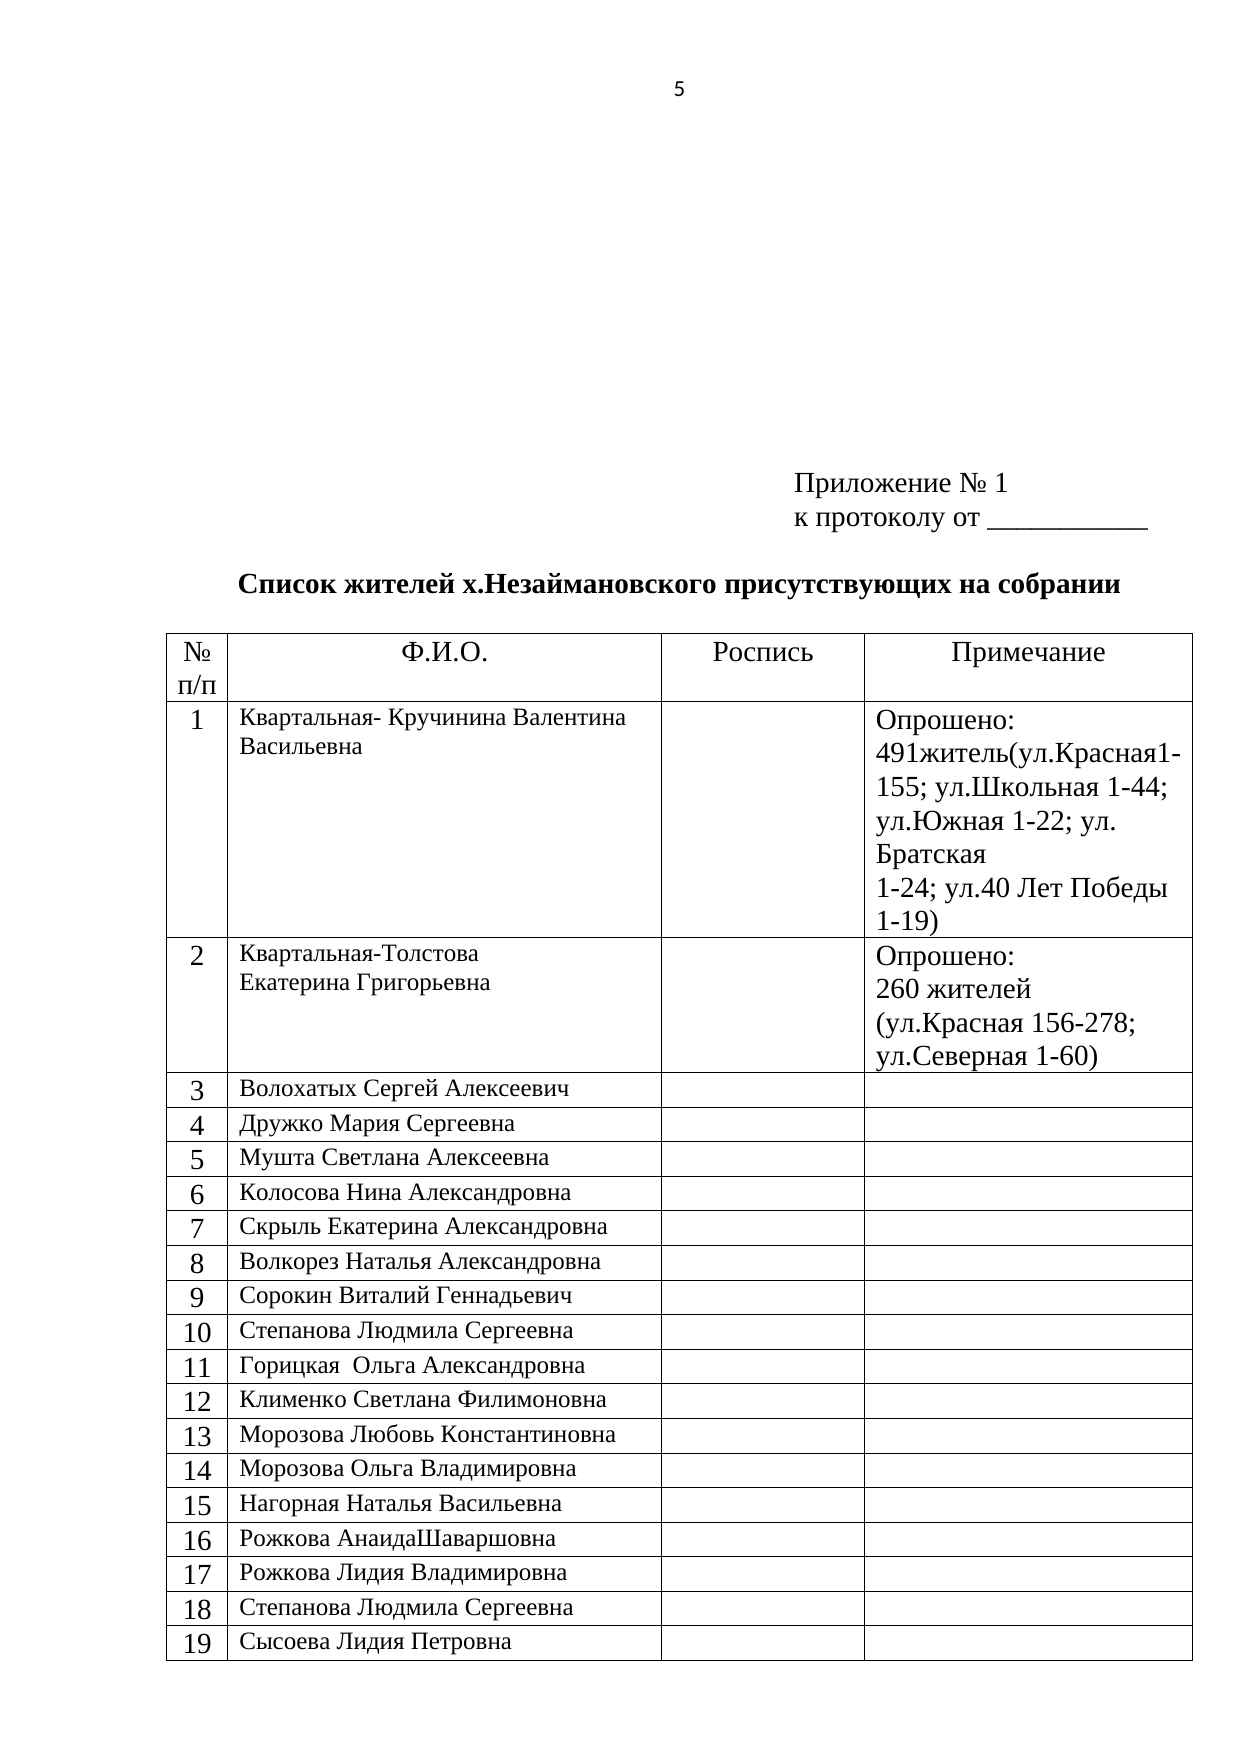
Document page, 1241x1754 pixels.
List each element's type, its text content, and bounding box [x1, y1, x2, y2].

table_cell 11 [167, 1350, 227, 1383]
table_cell Опрошено: 260 жителей (ул.Красная 156-278; ул.Северная 1-60) [865, 938, 1192, 1072]
table_cell [662, 1108, 864, 1141]
table_header Роспись [662, 634, 864, 701]
table_cell 13 [167, 1419, 227, 1452]
table_cell [865, 1142, 1192, 1176]
table_header Ф.И.О. [228, 634, 661, 701]
table_cell Горицкая Ольга Александровна [228, 1350, 661, 1383]
table_cell [662, 1177, 864, 1210]
table_cell [662, 1557, 864, 1591]
table_cell [865, 1246, 1192, 1279]
table_cell [865, 1073, 1192, 1107]
table_cell 5 [167, 1142, 227, 1176]
table_cell [865, 1557, 1192, 1591]
table_cell [662, 1419, 864, 1452]
table_cell [865, 1315, 1192, 1349]
table_cell [865, 1454, 1192, 1487]
table_cell Нагорная Наталья Васильевна [228, 1488, 661, 1522]
table_cell Морозова Ольга Владимировна [228, 1454, 661, 1487]
table_cell 17 [167, 1557, 227, 1591]
table_cell [865, 1488, 1192, 1522]
table_cell 15 [167, 1488, 227, 1522]
table_cell [865, 1626, 1192, 1660]
table_cell [865, 1384, 1192, 1418]
table_cell [865, 1211, 1192, 1245]
table_cell 19 [167, 1626, 227, 1660]
table_cell 6 [167, 1177, 227, 1210]
table_cell [662, 1626, 864, 1660]
table_cell [662, 1211, 864, 1245]
table_cell [865, 1350, 1192, 1383]
table_cell Степанова Людмила Сергеевна [228, 1592, 661, 1625]
table_cell Сорокин Виталий Геннадьевич [228, 1281, 661, 1314]
text Список жителей х.Незаймановского присутствующих на собрании [177, 566, 1181, 599]
table_cell [662, 1350, 864, 1383]
table_cell [662, 1488, 864, 1522]
table_cell [865, 1523, 1192, 1556]
table_cell [662, 938, 864, 1072]
table_cell 10 [167, 1315, 227, 1349]
table_cell 8 [167, 1246, 227, 1279]
table_cell 9 [167, 1281, 227, 1314]
table_cell Морозова Любовь Константиновна [228, 1419, 661, 1452]
table_cell 12 [167, 1384, 227, 1418]
table_cell Квартальная- Кручинина Валентина Васильевна [228, 702, 661, 937]
table_cell [662, 702, 864, 937]
table_cell Колосова Нина Александровна [228, 1177, 661, 1210]
table_cell [662, 1315, 864, 1349]
table_cell [662, 1523, 864, 1556]
table_cell Степанова Людмила Сергеевна [228, 1315, 661, 1349]
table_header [783, 130, 1163, 532]
table_cell Мушта Светлана Алексеевна [228, 1142, 661, 1176]
table_cell 14 [167, 1454, 227, 1487]
table_cell [865, 1177, 1192, 1210]
table_cell 4 [167, 1108, 227, 1141]
table_cell [865, 1281, 1192, 1314]
table_cell Дружко Мария Сергеевна [228, 1108, 661, 1141]
table_cell 7 [167, 1211, 227, 1245]
table_cell [662, 1592, 864, 1625]
table_cell 2 [167, 938, 227, 1072]
table_cell Скрыль Екатерина Александровна [228, 1211, 661, 1245]
table_cell Квартальная-Толстова Екатерина Григорьевна [228, 938, 661, 1072]
table_cell [865, 1108, 1192, 1141]
table_cell Опрошено: 491житель(ул.Красная1-155; ул.Школьная 1-44; ул.Южная 1-22; ул. Братская 1-24; ул.40 Лет Победы 1-19) [865, 702, 1192, 937]
table_cell [662, 1142, 864, 1176]
table_cell [662, 1246, 864, 1279]
table_cell Рожкова АнаидаШаваршовна [228, 1523, 661, 1556]
table_cell [662, 1454, 864, 1487]
table_cell Волкорез Наталья Александровна [228, 1246, 661, 1279]
table_header № п/п [167, 634, 227, 701]
table_cell Волохатых Сергей Алексеевич [228, 1073, 661, 1107]
table_cell 16 [167, 1523, 227, 1556]
table_cell Клименко Светлана Филимоновна [228, 1384, 661, 1418]
table_cell [865, 1419, 1192, 1452]
table_cell Рожкова Лидия Владимировна [228, 1557, 661, 1591]
table_cell [662, 1384, 864, 1418]
table_cell 1 [167, 702, 227, 937]
table_cell Сысоева Лидия Петровна [228, 1626, 661, 1660]
table_header Примечание [865, 634, 1192, 701]
table_cell 3 [167, 1073, 227, 1107]
table_cell 18 [167, 1592, 227, 1625]
table_cell [662, 1073, 864, 1107]
table_cell [662, 1281, 864, 1314]
table_cell [865, 1592, 1192, 1625]
